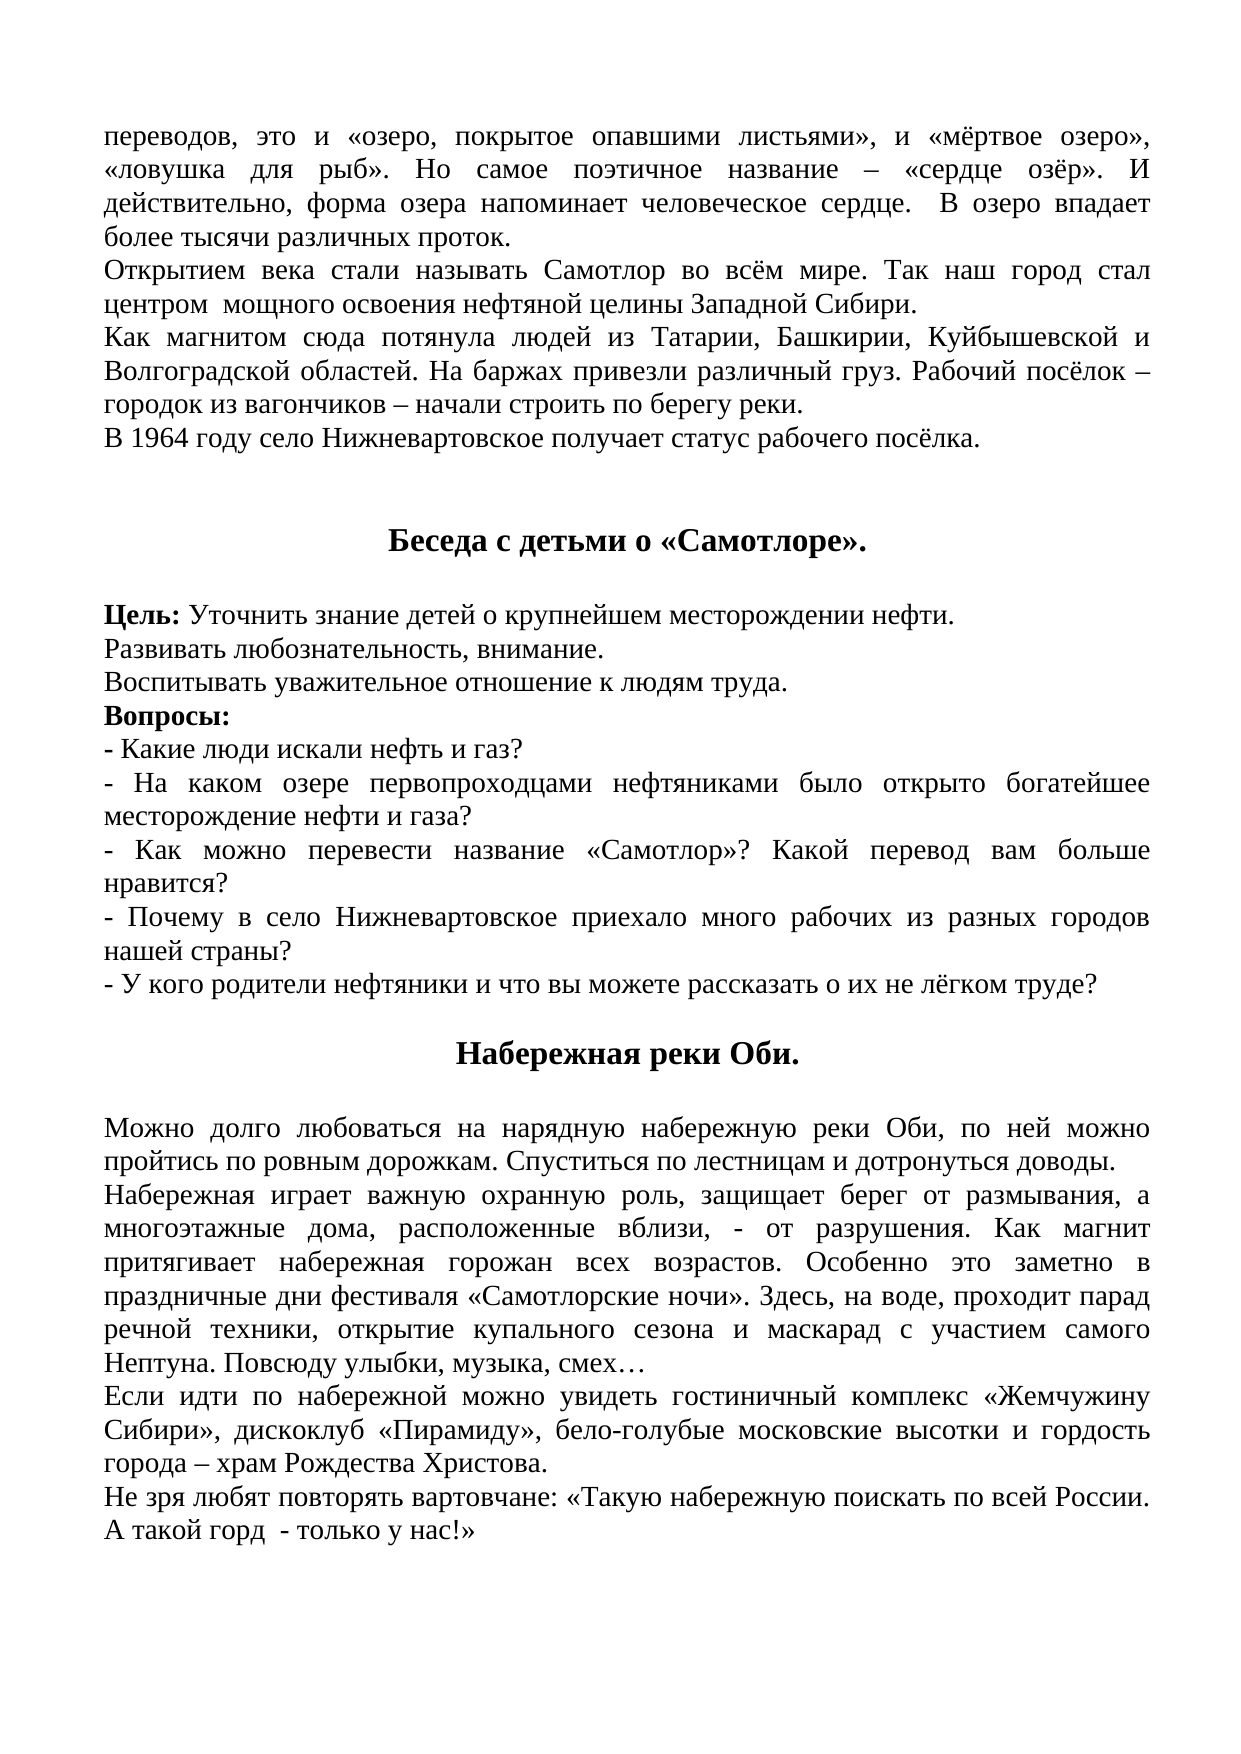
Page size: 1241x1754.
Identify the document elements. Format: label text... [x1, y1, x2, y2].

text Как магнитом сюда потянула людей из Татарии, Башкирии, Куйбышевской и Волгоградской областей. На баржах привезли различный груз. Рабочий посёлок – городок из вагончиков – начали строить по берегу реки. [103, 319, 1152, 420]
text В 1964 году село Нижневартовское получает статус рабочего посёлка. [103, 420, 1152, 453]
text Беседа с детьми о «Самотлоре». [103, 521, 1152, 559]
text Не зря любят повторять вартовчане: «Такую набережную поискать по всей России. А такой горд - только у нас!» [103, 1479, 1152, 1546]
text Цель: Уточнить знание детей о крупнейшем месторождении нефти. [103, 597, 1152, 631]
text - Какие люди искали нефть и газ? [103, 731, 1152, 765]
text Набережная играет важную охранную роль, защищает берег от размывания, а многоэтажные дома, расположенные вблизи, - от разрушения. Как магнит притягивает набережная горожан всех возрастов. Особенно это заметно в праздничные дни фестиваля «Самотлорские ночи». Здесь, на воде, проходит парад речной техники, открытие купального сезона и маскарад с участием самого Нептуна. Повсюду улыбки, музыка, смех… [103, 1177, 1152, 1378]
text Развивать любознательность, внимание. [103, 631, 1152, 664]
text Если идти по набережной можно увидеть гостиничный комплекс «Жемчужину Сибири», дискоклуб «Пирамиду», бело-голубые московские высотки и гордость города – храм Рождества Христова. [103, 1378, 1152, 1479]
text Набережная реки Оби. [103, 1033, 1152, 1072]
text Воспитывать уважительное отношение к людям труда. [103, 664, 1152, 698]
text Можно долго любоваться на нарядную набережную реки Оби, по ней можно пройтись по ровным дорожкам. Спуститься по лестницам и дотронуться доводы. [103, 1110, 1152, 1177]
text - Как можно перевести название «Самотлор»? Какой перевод вам больше нравится? [103, 832, 1152, 899]
text Вопросы: [103, 698, 1152, 731]
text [103, 118, 1152, 252]
text - Почему в село Нижневартовское приехало много рабочих из разных городов нашей страны? [103, 899, 1152, 966]
text - На каком озере первопроходцами нефтяниками было открыто богатейшее месторождение нефти и газа? [103, 765, 1152, 832]
text - У кого родители нефтяники и что вы можете рассказать о их не лёгком труде? [103, 966, 1152, 1000]
text Открытием века стали называть Самотлор во всём мире. Так наш город стал центром мощного освоения нефтяной целины Западной Сибири. [103, 252, 1152, 319]
